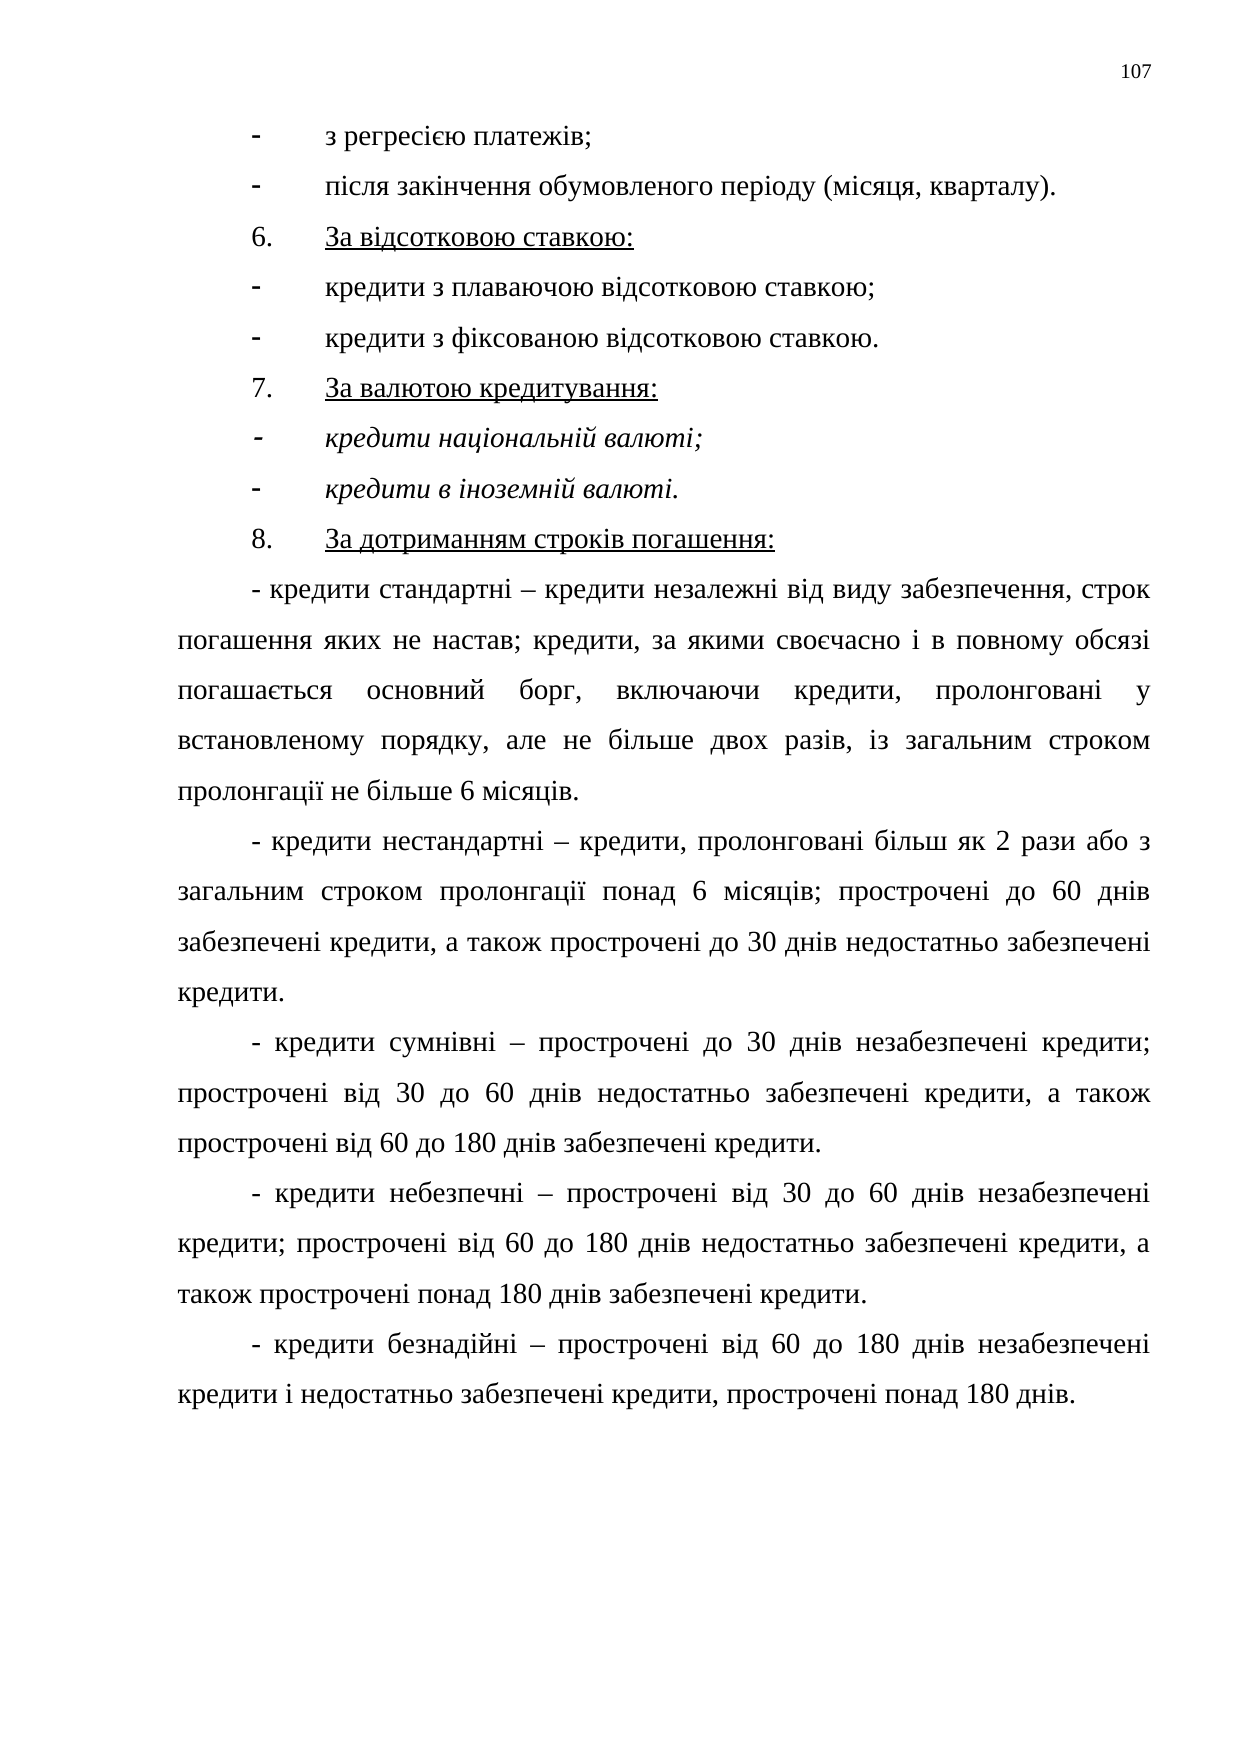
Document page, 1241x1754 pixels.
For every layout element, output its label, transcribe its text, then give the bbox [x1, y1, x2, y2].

list після закінчення обумовленого періоду (місяця, кварталу). [177, 168, 1152, 202]
list кредити з фіксованою відсотковою ставкою. [177, 320, 1152, 353]
list За відсотковою ставкою: [177, 219, 1152, 252]
text - кредити нестандартні – кредити, пролонговані більш як 2 рази або з загальним строком пролонгації понад 6 місяців; прострочені до 60 днів забезпечені кредити, а також прострочені до 30 днів недостатньо забезпечені кредити. [177, 823, 1152, 1008]
list За дотриманням строків погашення: [177, 521, 1152, 555]
text - кредити безнадійні – прострочені від 60 до 180 днів незабезпечені кредити і недостатньо забезпечені кредити, прострочені понад 180 днів. [177, 1326, 1152, 1410]
list За валютою кредитування: [177, 370, 1152, 404]
text - кредити сумнівні – прострочені до 30 днів незабезпечені кредити; прострочені від 30 до 60 днів недостатньо забезпечені кредити, а також прострочені від 60 до 180 днів забезпечені кредити. [177, 1024, 1152, 1158]
list кредити з плаваючою відсотковою ставкою; [177, 269, 1152, 303]
list кредити в іноземній валюті. [177, 471, 1152, 504]
text - кредити стандартні – кредити незалежні від виду забезпечення, строк погашення яких не настав; кредити, за якими своєчасно і в повному обсязі погашається основний борг, включаючи кредити, пролонговані у встановленому порядку, але не більше двох разів, із загальним строком пролонгації не більше 6 місяців. [177, 572, 1152, 806]
text - кредити небезпечні – прострочені від 30 до 60 днів незабезпечені кредити; прострочені від 60 до 180 днів недостатньо забезпечені кредити, а також прострочені понад 180 днів забезпечені кредити. [177, 1175, 1152, 1309]
list з регресією платежів; [177, 118, 1152, 152]
list кредити національній валюті; [177, 420, 1152, 454]
